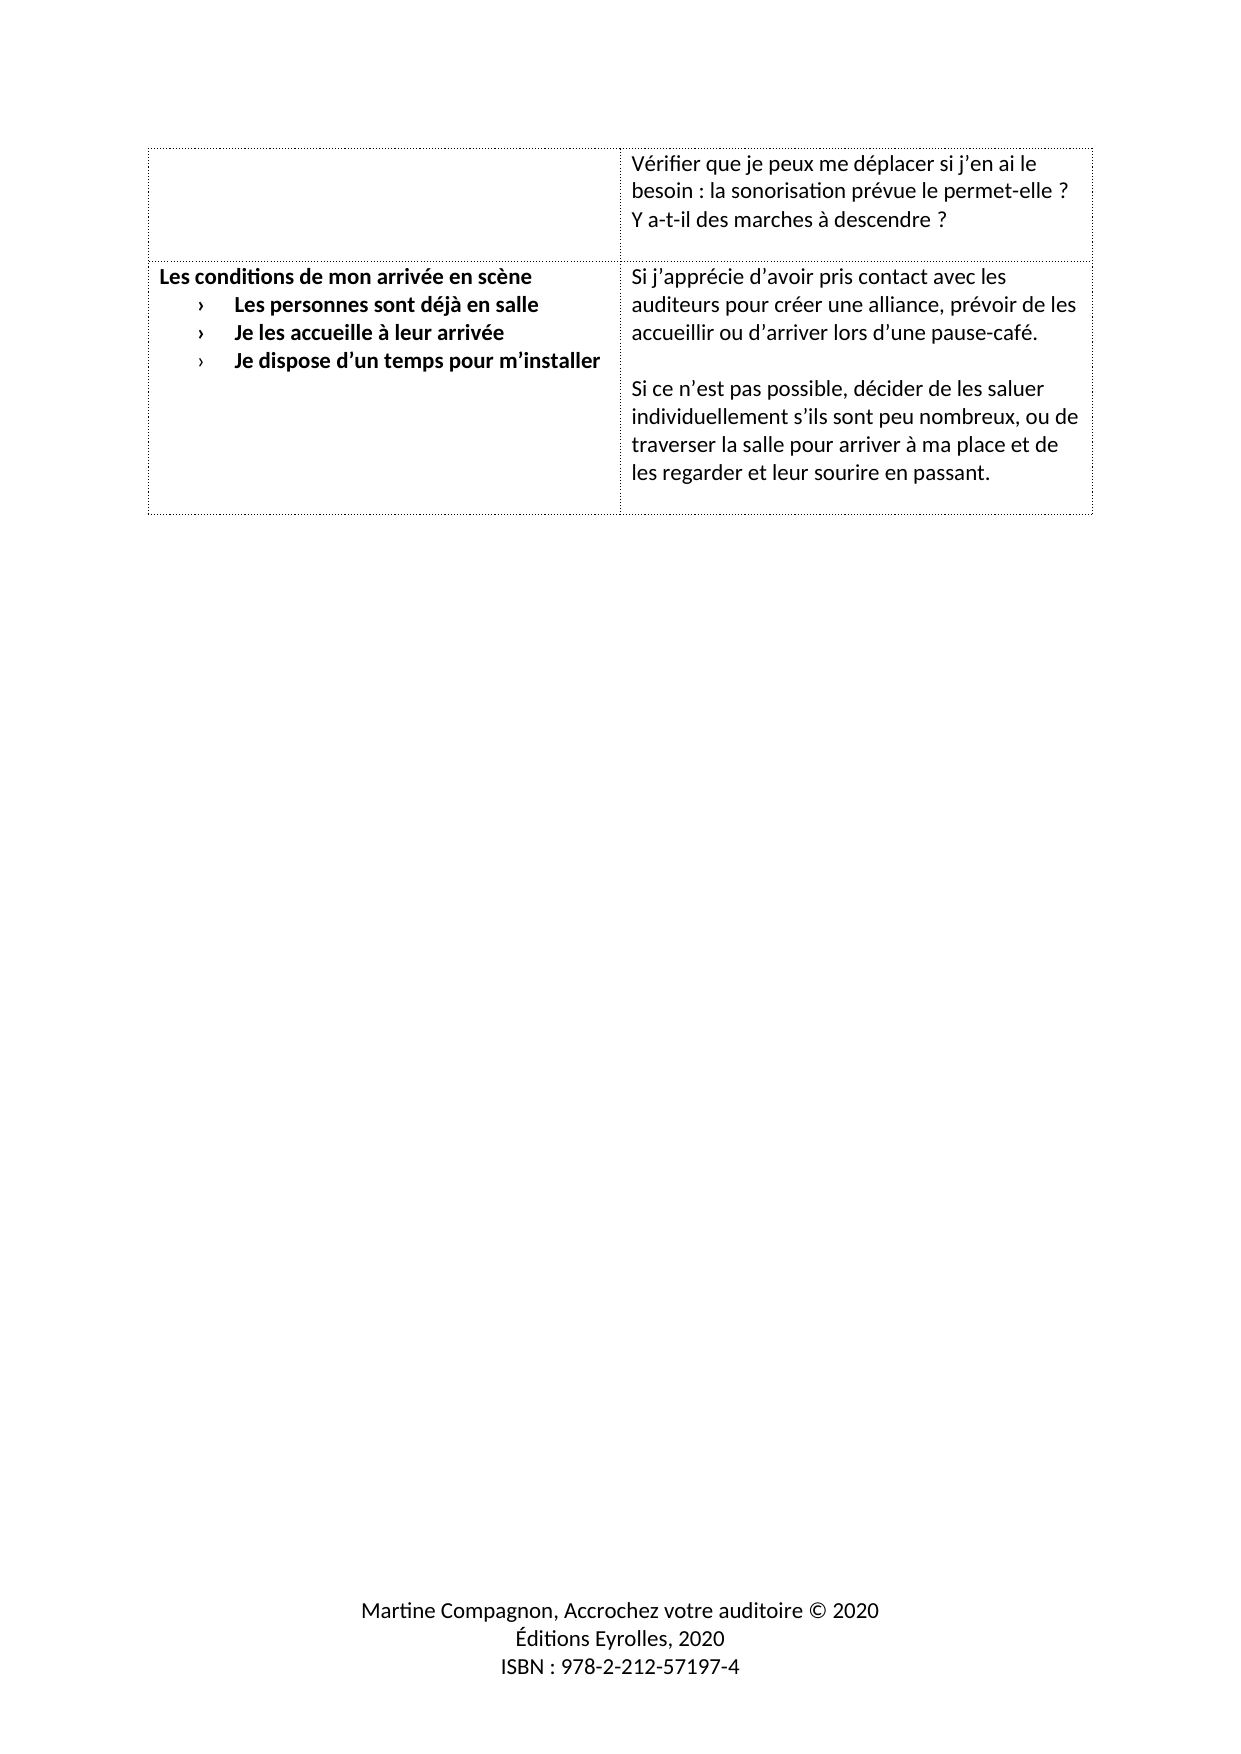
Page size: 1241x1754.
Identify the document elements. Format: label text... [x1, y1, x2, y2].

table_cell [620, 148, 1092, 261]
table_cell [148, 148, 620, 261]
table_cell Les conditions de mon arrivée en scène Les personnes sont déjà en salle Je les accueille à leur arrivée Je dispose d’un temps pour m’installer [148, 261, 620, 514]
table_cell Si j’apprécie d’avoir pris contact avec les auditeurs pour créer une alliance, prévoir de les accueillir ou d’arriver lors d’une pause-café. Si ce n’est pas possible, décider de les saluer individuellement s’ils sont peu nombreux, ou de traverser la salle pour arriver à ma place et de les regarder et leur sourire en passant. [620, 261, 1092, 514]
